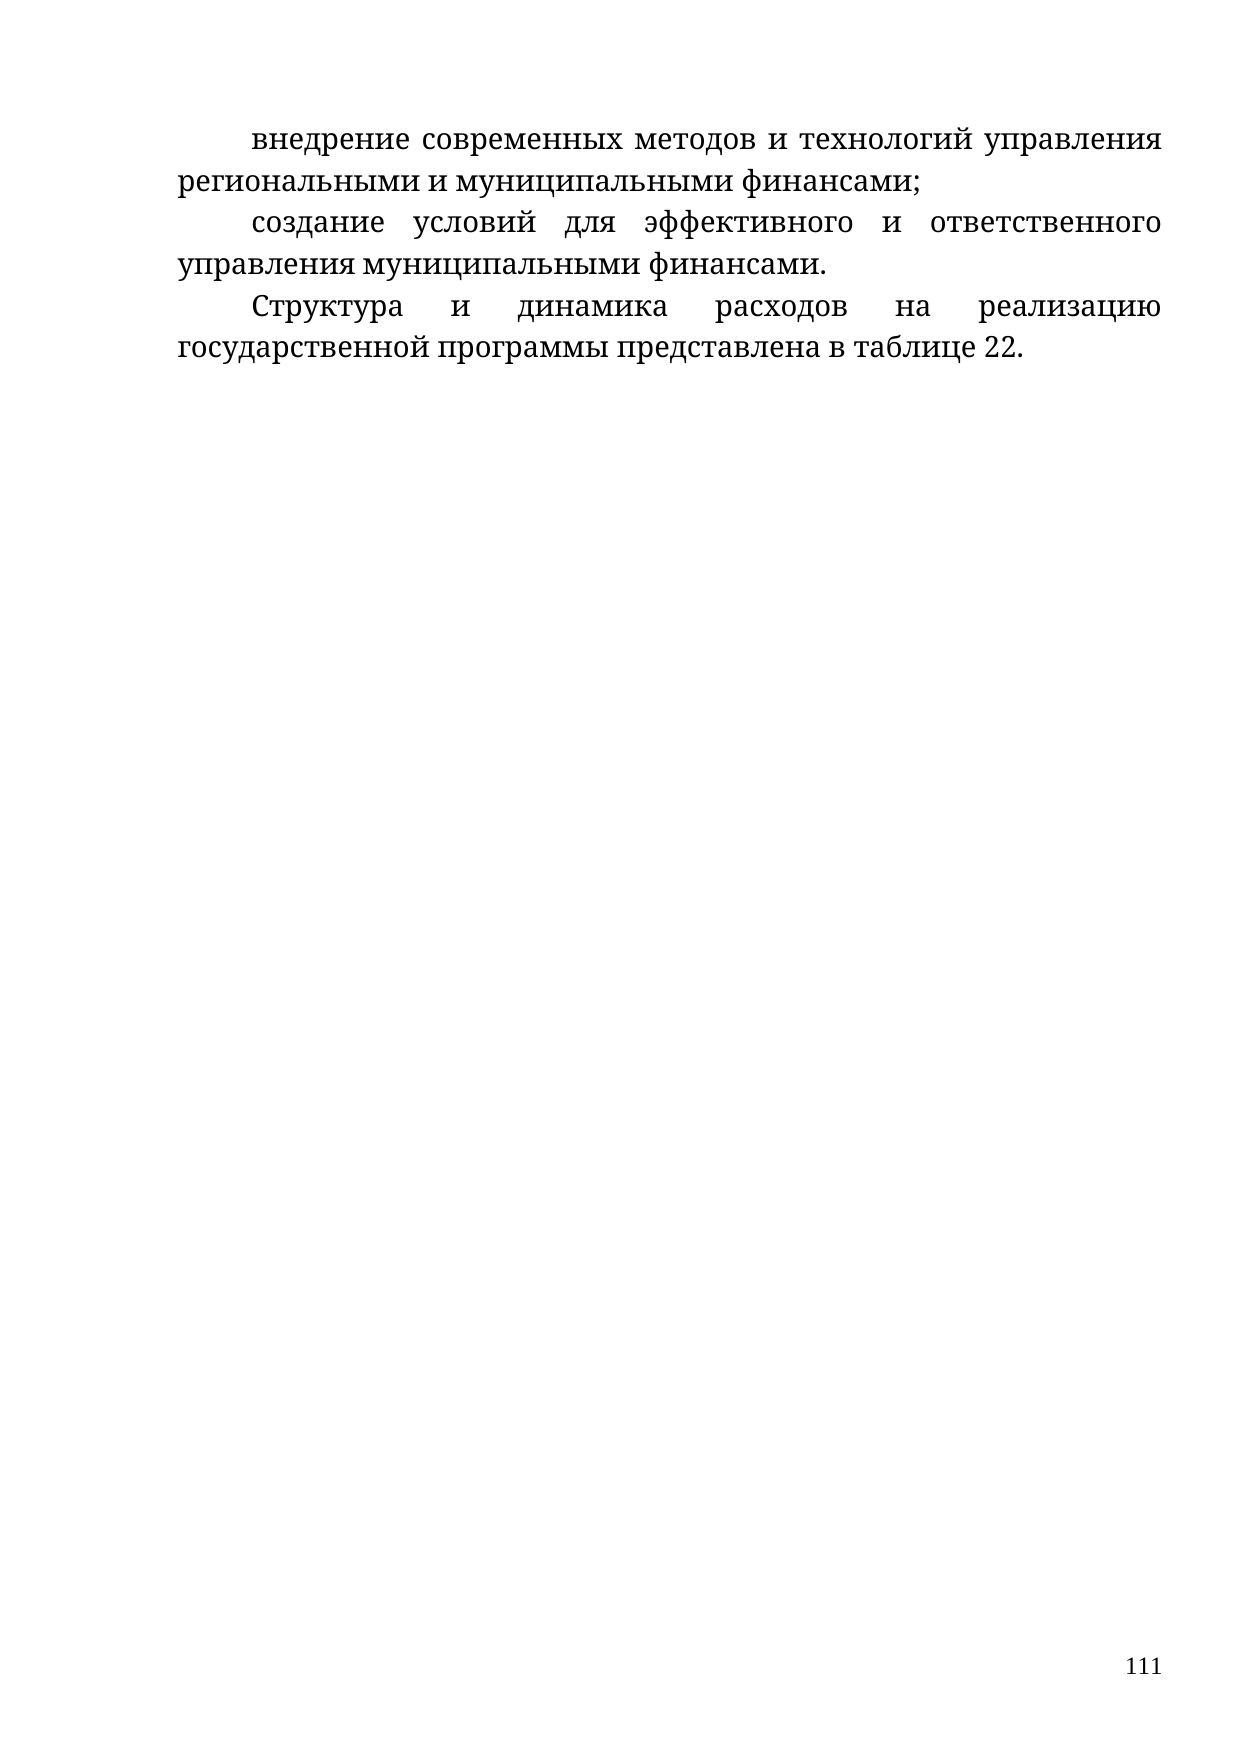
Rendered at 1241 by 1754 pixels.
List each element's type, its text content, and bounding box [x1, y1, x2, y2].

text Структура и динамика расходов на реализацию государственной программы представлена в таблице 22. [177, 285, 1162, 366]
text внедрение современных методов и технологий управления региональными и муниципальными финансами; [177, 118, 1162, 199]
text создание условий для эффективного и ответственного управления муниципальными финансами. [177, 201, 1162, 283]
